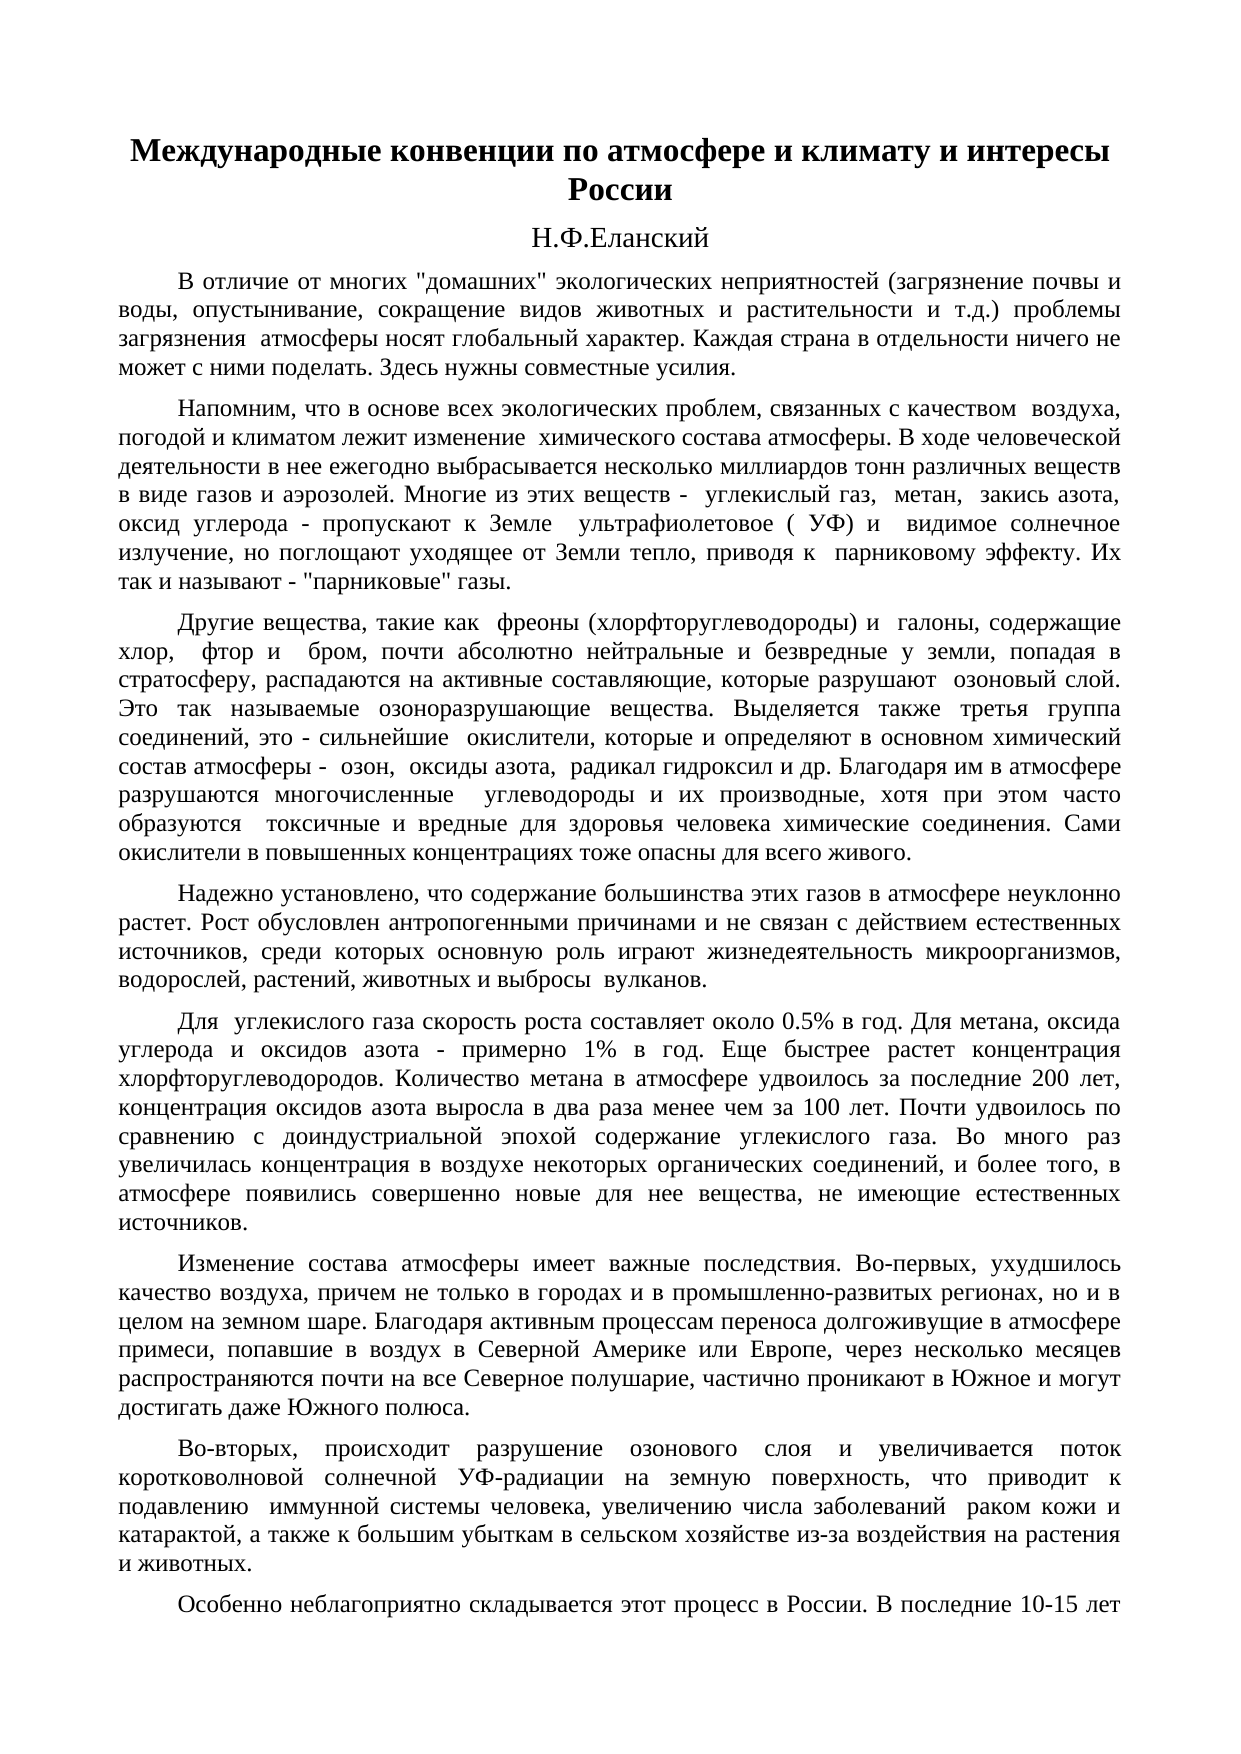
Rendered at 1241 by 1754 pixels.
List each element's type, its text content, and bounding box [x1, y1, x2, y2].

text Для углекислого газа скорость роста составляет около 0.5% в год. Для метана, оксида углерода и оксидов азота - примерно 1% в год. Еще быстрее растет концентрация хлорфторуглеводородов. Количество метана в атмосфере удвоилось за последние 200 лет, концентрация оксидов азота выросла в два раза менее чем за 100 лет. Почти удвоилось по сравнению с доиндустриальной эпохой содержание углекислого газа. Во много раз увеличилась концентрация в воздухе некоторых органических соединений, и более того, в атмосфере появились совершенно новые для нее вещества, не имеющие естественных источников. [118, 1006, 1122, 1236]
text Международные конвенции по атмосфере и климату и интересы России [118, 131, 1122, 207]
text Н.Ф.Еланский [118, 220, 1122, 253]
text Другие вещества, такие как фреоны (хлорфторуглеводороды) и галоны, содержащие хлор, фтор и бром, почти абсолютно нейтральные и безвредные у земли, попадая в стратосферу, распадаются на активные составляющие, которые разрушают озоновый слой. Это так называемые озоноразрушающие вещества. Выделяется также третья группа соединений, это - сильнейшие окислители, которые и определяют в основном химический состав атмосферы - озон, оксиды азота, радикал гидроксил и др. Благодаря им в атмосфере разрушаются многочисленные углеводороды и их производные, хотя при этом часто образуются токсичные и вредные для здоровья человека химические соединения. Сами окислители в повышенных концентрациях тоже опасны для всего живого. [118, 607, 1122, 866]
text Напомним, что в основе всех экологических проблем, связанных с качеством воздуха, погодой и климатом лежит изменение химического состава атмосферы. В ходе человеческой деятельности в нее ежегодно выбрасывается несколько миллиардов тонн различных веществ в виде газов и аэрозолей. Многие из этих веществ - углекислый газ, метан, закись азота, оксид углерода - пропускают к Земле ультрафиолетовое ( УФ) и видимое солнечное излучение, но поглощают уходящее от Земли тепло, приводя к парниковому эффекту. Их так и называют - "парниковые" газы. [118, 393, 1122, 594]
text В отличие от многих "домашних" экологических неприятностей (загрязнение почвы и воды, опустынивание, сокращение видов животных и растительности и т.д.) проблемы загрязнения атмосферы носят глобальный характер. Каждая страна в отдельности ничего не может с ними поделать. Здесь нужны совместные усилия. [118, 266, 1122, 381]
text Во-вторых, происходит разрушение озонового слоя и увеличивается поток коротковолновой солнечной УФ-радиации на земную поверхность, что приводит к подавлению иммунной системы человека, увеличению числа заболеваний раком кожи и катарактой, а также к большим убыткам в сельском хозяйстве из-за воздействия на растения и животных. [118, 1433, 1122, 1577]
text Надежно установлено, что содержание большинства этих газов в атмосфере неуклонно растет. Рост обусловлен антропогенными причинами и не связан с действием естественных источников, среди которых основную роль играют жизнедеятельность микроорганизмов, водорослей, растений, животных и выбросы вулканов. [118, 878, 1122, 993]
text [118, 1589, 1122, 1618]
text Изменение состава атмосферы имеет важные последствия. Во-первых, ухудшилось качество воздуха, причем не только в городах и в промышленно-развитых регионах, но и в целом на земном шаре. Благодаря активным процессам переноса долгоживущие в атмосфере примеси, попавшие в воздух в Северной Америке или Европе, через несколько месяцев распространяются почти на все Северное полушарие, частично проникают в Южное и могут достигать даже Южного полюса. [118, 1248, 1122, 1421]
